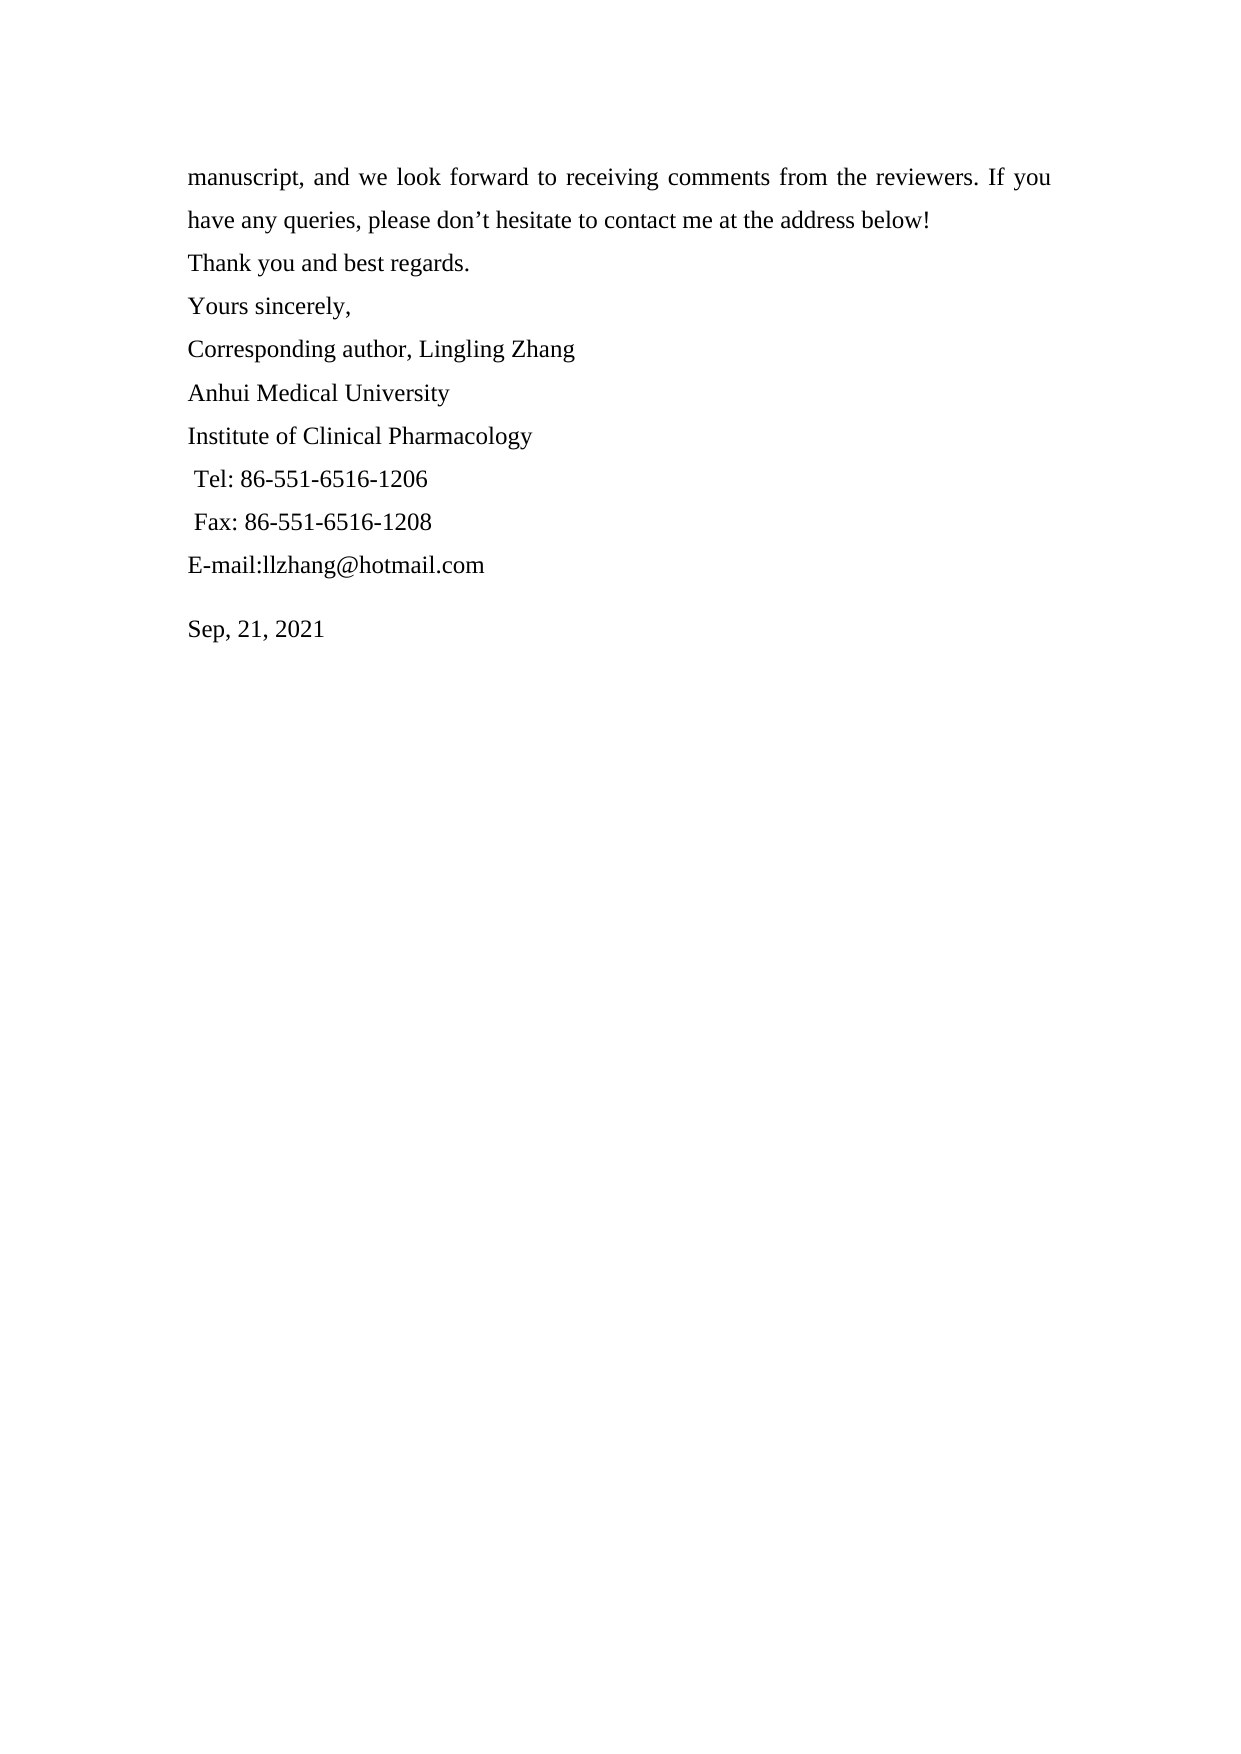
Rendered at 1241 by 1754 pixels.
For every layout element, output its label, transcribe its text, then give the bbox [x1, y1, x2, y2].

list Corresponding author, Lingling Zhang [187, 334, 1053, 363]
list mail:llzhang@hotmail.com [187, 550, 1053, 579]
list Institute of Clinical Pharmacology [187, 421, 1053, 449]
list Thank you and best regards. [187, 248, 1053, 277]
list Fax: 86-551-6516-1208 [187, 507, 1053, 536]
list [187, 162, 1053, 234]
list Yours sincerely, [187, 291, 1053, 320]
list Sep, 21, 2021 [187, 614, 1053, 643]
list Anhui Medical University [187, 378, 1053, 406]
list Tel: 86-551-6516-1206 [187, 464, 1053, 493]
